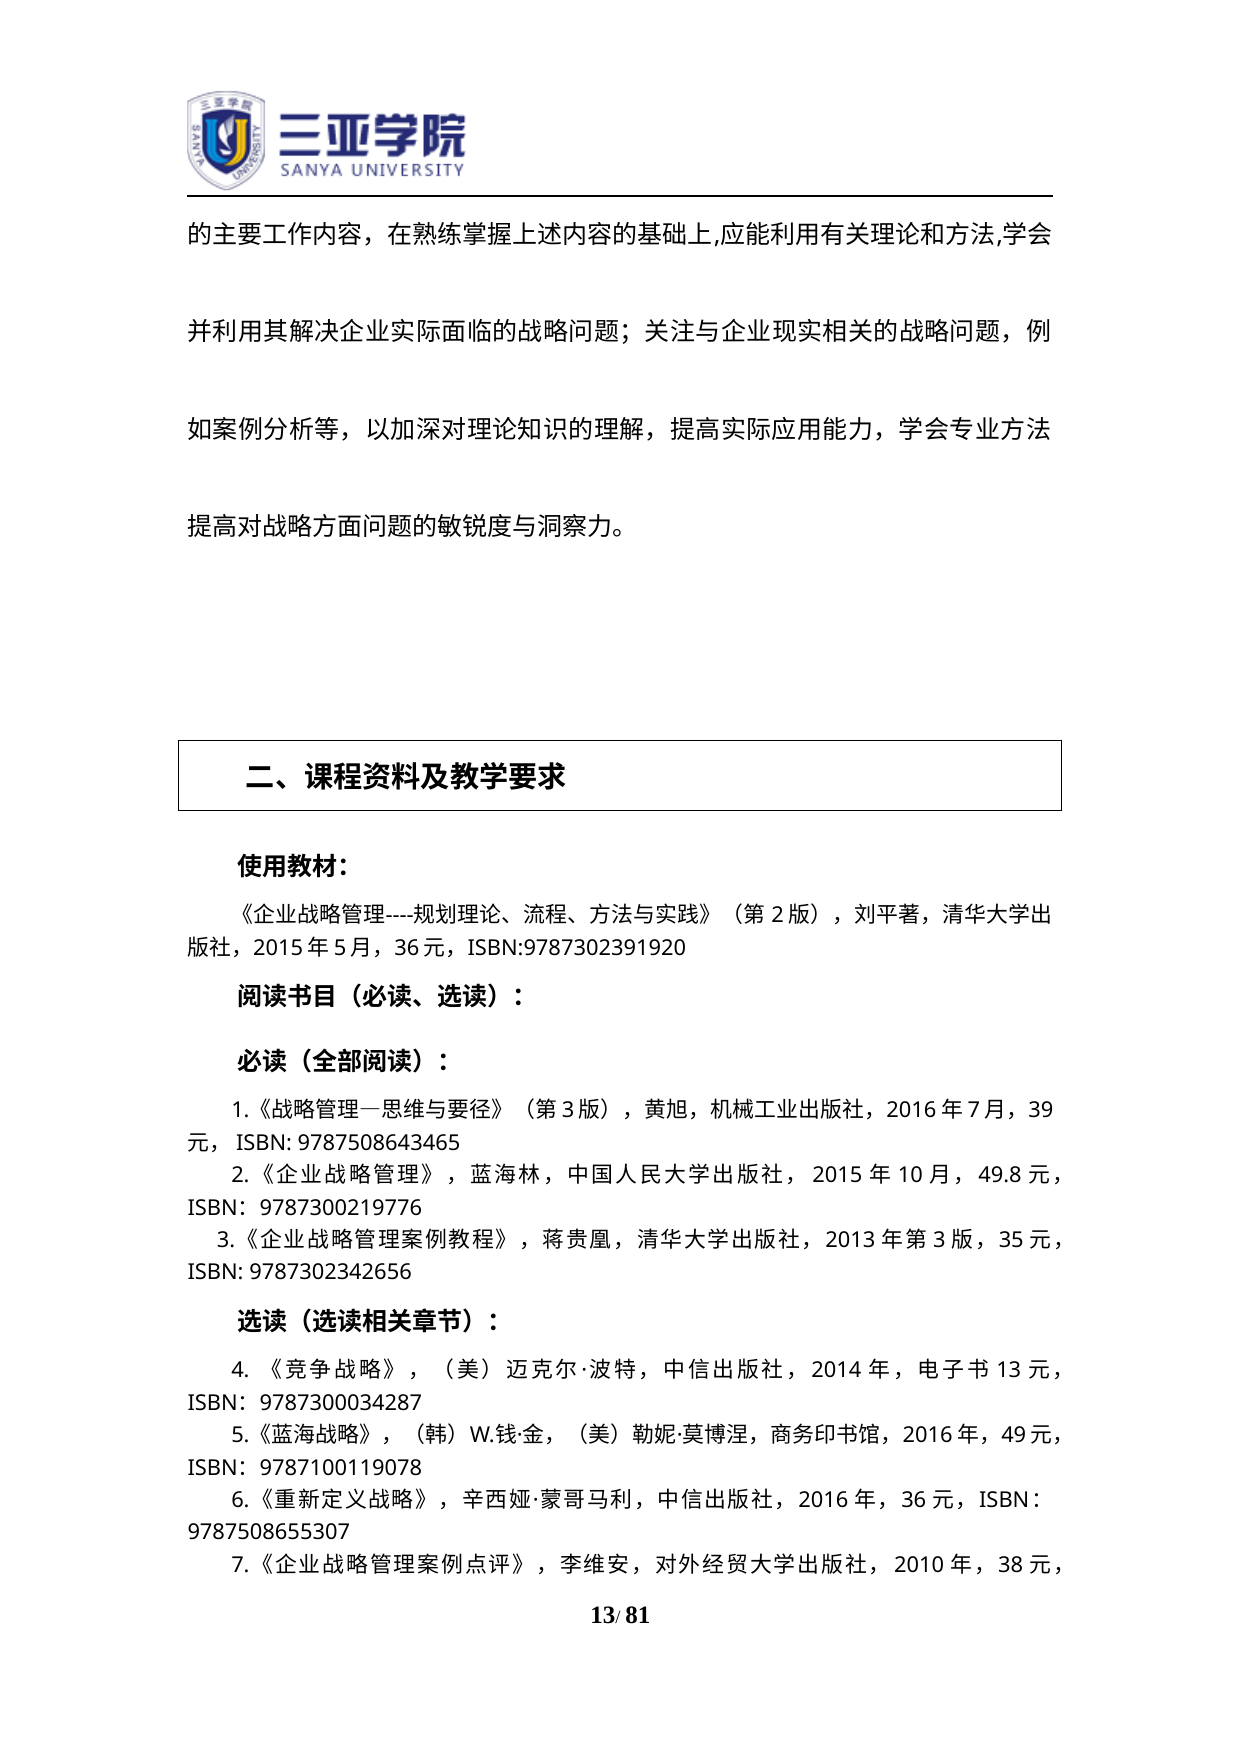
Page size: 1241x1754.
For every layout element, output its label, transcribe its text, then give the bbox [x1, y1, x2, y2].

text 7.《企业战略管理案例点评》，李维安，对外经贸大学出版社，2010年，38元，ISBN：9787811341430 [187, 1547, 1053, 1579]
text 选读（选读相关章节）： [187, 1287, 1053, 1352]
text 使用教材： [187, 832, 1053, 897]
text 1.《战略管理—思维与要径》（第3版），黄旭，机械工业出版社，2016年7月，39元， ISBN: 9787508643465 [187, 1092, 1053, 1157]
text 《企业战略管理----规划理论、流程、方法与实践》（第2版），刘平著，清华大学出版社，2015年5月，36元，ISBN:9787302391920 [187, 897, 1053, 962]
text 阅读书目（必读、选读）： [187, 962, 1053, 1027]
text 2.《企业战略管理》，蓝海林，中国人民大学出版社，2015年10月，49.8元，ISBN：9787300219776 [187, 1157, 1053, 1222]
text 6.《重新定义战略》，辛西娅·蒙哥马利，中信出版社，2016年，36元，ISBN：9787508655307 [187, 1482, 1053, 1547]
text 必读（全部阅读）： [187, 1027, 1053, 1092]
text 二、课程资料及教学要求 [179, 741, 1061, 810]
text 5.《蓝海战略》，（韩）W.钱·金，（美）勒妮·莫博涅，商务印书馆，2016年，49元，ISBN：9787100119078 [187, 1417, 1053, 1482]
picture [187, 88, 484, 194]
text 4. 《竞争战略》，（美）迈克尔·波特，中信出版社，2014年，电子书13元，ISBN：9787300034287 [187, 1352, 1053, 1417]
text 3.《企业战略管理案例教程》，蒋贵凰，清华大学出版社，2013年第3版，35元，ISBN: 9787302342656 [187, 1222, 1053, 1287]
